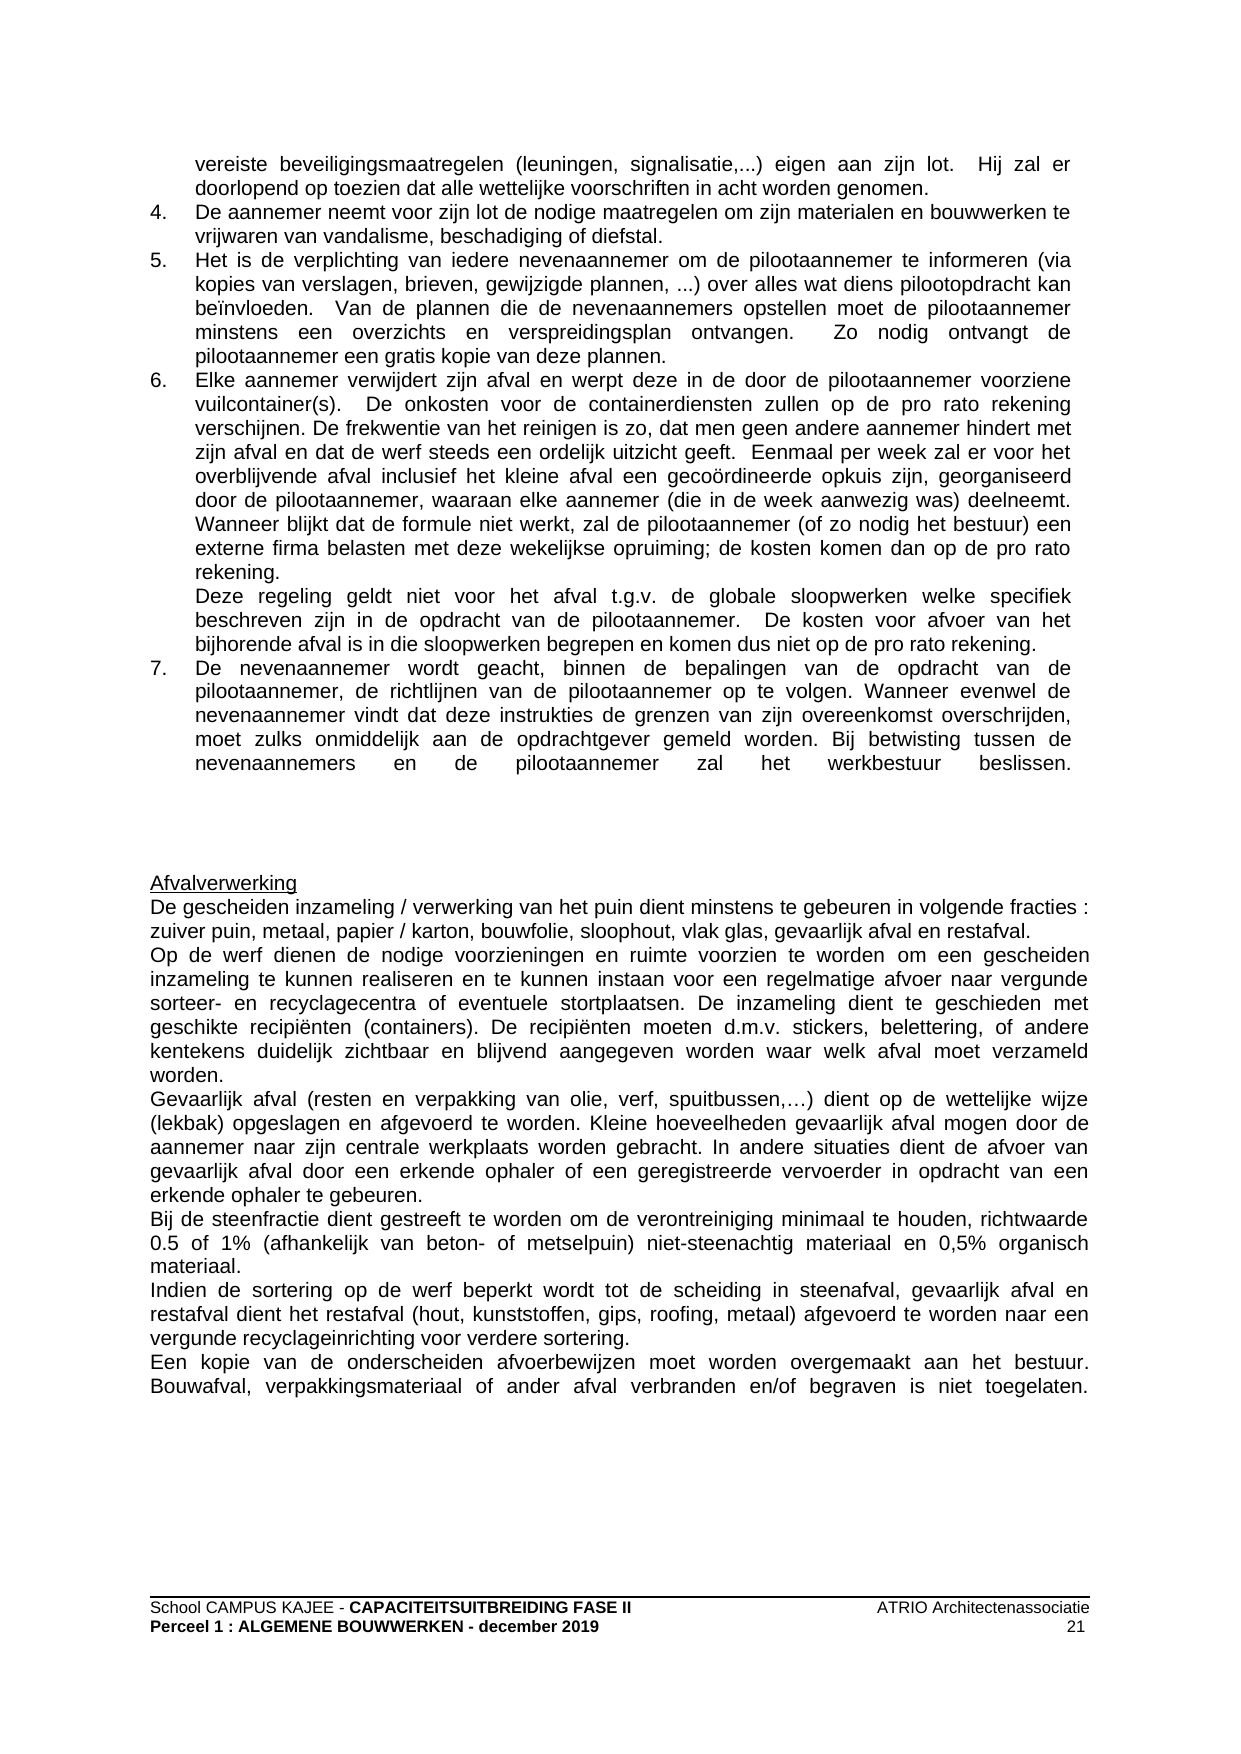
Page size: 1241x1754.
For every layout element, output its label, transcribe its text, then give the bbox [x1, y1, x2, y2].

text Bij de steenfractie dient gestreeft te worden om de verontreiniging minimaal te houden, richtwaarde 0.5 of 1% (afhankelijk van beton- of metselpuin) niet-steenachtig materiaal en 0,5% organisch materiaal. [150, 1206, 1090, 1278]
text Een kopie van de onderscheiden afvoerbewijzen moet worden overgemaakt aan het bestuur. Bouwafval, verpakkingsmateriaal of ander afval verbranden en/of begraven is niet toegelaten. [150, 1350, 1090, 1422]
text De gescheiden inzameling / verwerking van het puin dient minstens te gebeuren in volgende fracties : zuiver puin, metaal, papier / karton, bouwfolie, sloophout, vlak glas, gevaarlijk afval en restafval. [150, 895, 1090, 943]
text Deze regeling geldt niet voor het afval t.g.v. de globale sloopwerken welke specifiek beschreven zijn in de opdracht van de pilootaannemer. De kosten voor afvoer van het bijhorende afval is in die sloopwerken begrepen en komen dus niet op de pro rato rekening. [195, 583, 1072, 655]
text Afvalverwerking [150, 871, 1090, 895]
text Gevaarlijk afval (resten en verpakking van olie, verf, spuitbussen,…) dient op de wettelijke wijze (lekbak) opgeslagen en afgevoerd te worden. Kleine hoeveelheden gevaarlijk afval mogen door de aannemer naar zijn centrale werkplaats worden gebracht. In andere situaties dient de afvoer van gevaarlijk afval door een erkende ophaler of een geregistreerde vervoerder in opdracht van een erkende ophaler te gebeuren. [150, 1087, 1090, 1206]
text Op de werf dienen de nodige voorzieningen en ruimte voorzien te worden om een gescheiden inzameling te kunnen realiseren en te kunnen instaan voor een regelmatige afvoer naar vergunde sorteer- en recyclagecentra of eventuele stortplaatsen. De inzameling dient te geschieden met geschikte recipiënten (containers). De recipiënten moeten d.m.v. stickers, belettering, of andere kentekens duidelijk zichtbaar en blijvend aangegeven worden waar welk afval moet verzameld worden. [150, 943, 1090, 1087]
text 4. De aannemer neemt voor zijn lot de nodige maatregelen om zijn materialen en bouwwerken te vrijwaren van vandalisme, beschadiging of diefstal. [150, 200, 1072, 248]
text 5. Het is de verplichting van iedere nevenaannemer om de pilootaannemer te informeren (via kopies van verslagen, brieven, gewijzigde plannen, ...) over alles wat diens pilootopdracht kan beïnvloeden. Van de plannen die de nevenaannemers opstellen moet de pilootaannemer minstens een overzichts en verspreidingsplan ontvangen. Zo nodig ontvangt de pilootaannemer een gratis kopie van deze plannen. [150, 248, 1072, 368]
text 6. Elke aannemer verwijdert zijn afval en werpt deze in de door de pilootaannemer voorziene vuilcontainer(s). De onkosten voor de containerdiensten zullen op de pro rato rekening verschijnen. De frekwentie van het reinigen is zo, dat men geen andere aannemer hindert met zijn afval en dat de werf steeds een ordelijk uitzicht geeft. Eenmaal per week zal er voor het overblijvende afval inclusief het kleine afval een gecoördineerde opkuis zijn, georganiseerd door de pilootaannemer, waaraan elke aannemer (die in de week aanwezig was) deelneemt. Wanneer blijkt dat de formule niet werkt, zal de pilootaannemer (of zo nodig het bestuur) een externe firma belasten met deze wekelijkse opruiming; de kosten komen dan op de pro rato rekening. [150, 368, 1072, 583]
text Indien de sortering op de werf beperkt wordt tot de scheiding in steenafval, gevaarlijk afval en restafval dient het restafval (hout, kunststoffen, gips, roofing, metaal) afgevoerd te worden naar een vergunde recyclageinrichting voor verdere sortering. [150, 1278, 1090, 1350]
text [150, 152, 1072, 200]
text 7. De nevenaannemer wordt geacht, binnen de bepalingen van de opdracht van de pilootaannemer, de richtlijnen van de pilootaannemer op te volgen. Wanneer evenwel de nevenaannemer vindt dat deze instrukties de grenzen van zijn overeenkomst overschrijden, moet zulks onmiddelijk aan de opdrachtgever gemeld worden. Bij betwisting tussen de nevenaannemers en de pilootaannemer zal het werkbestuur beslissen. [150, 655, 1072, 799]
